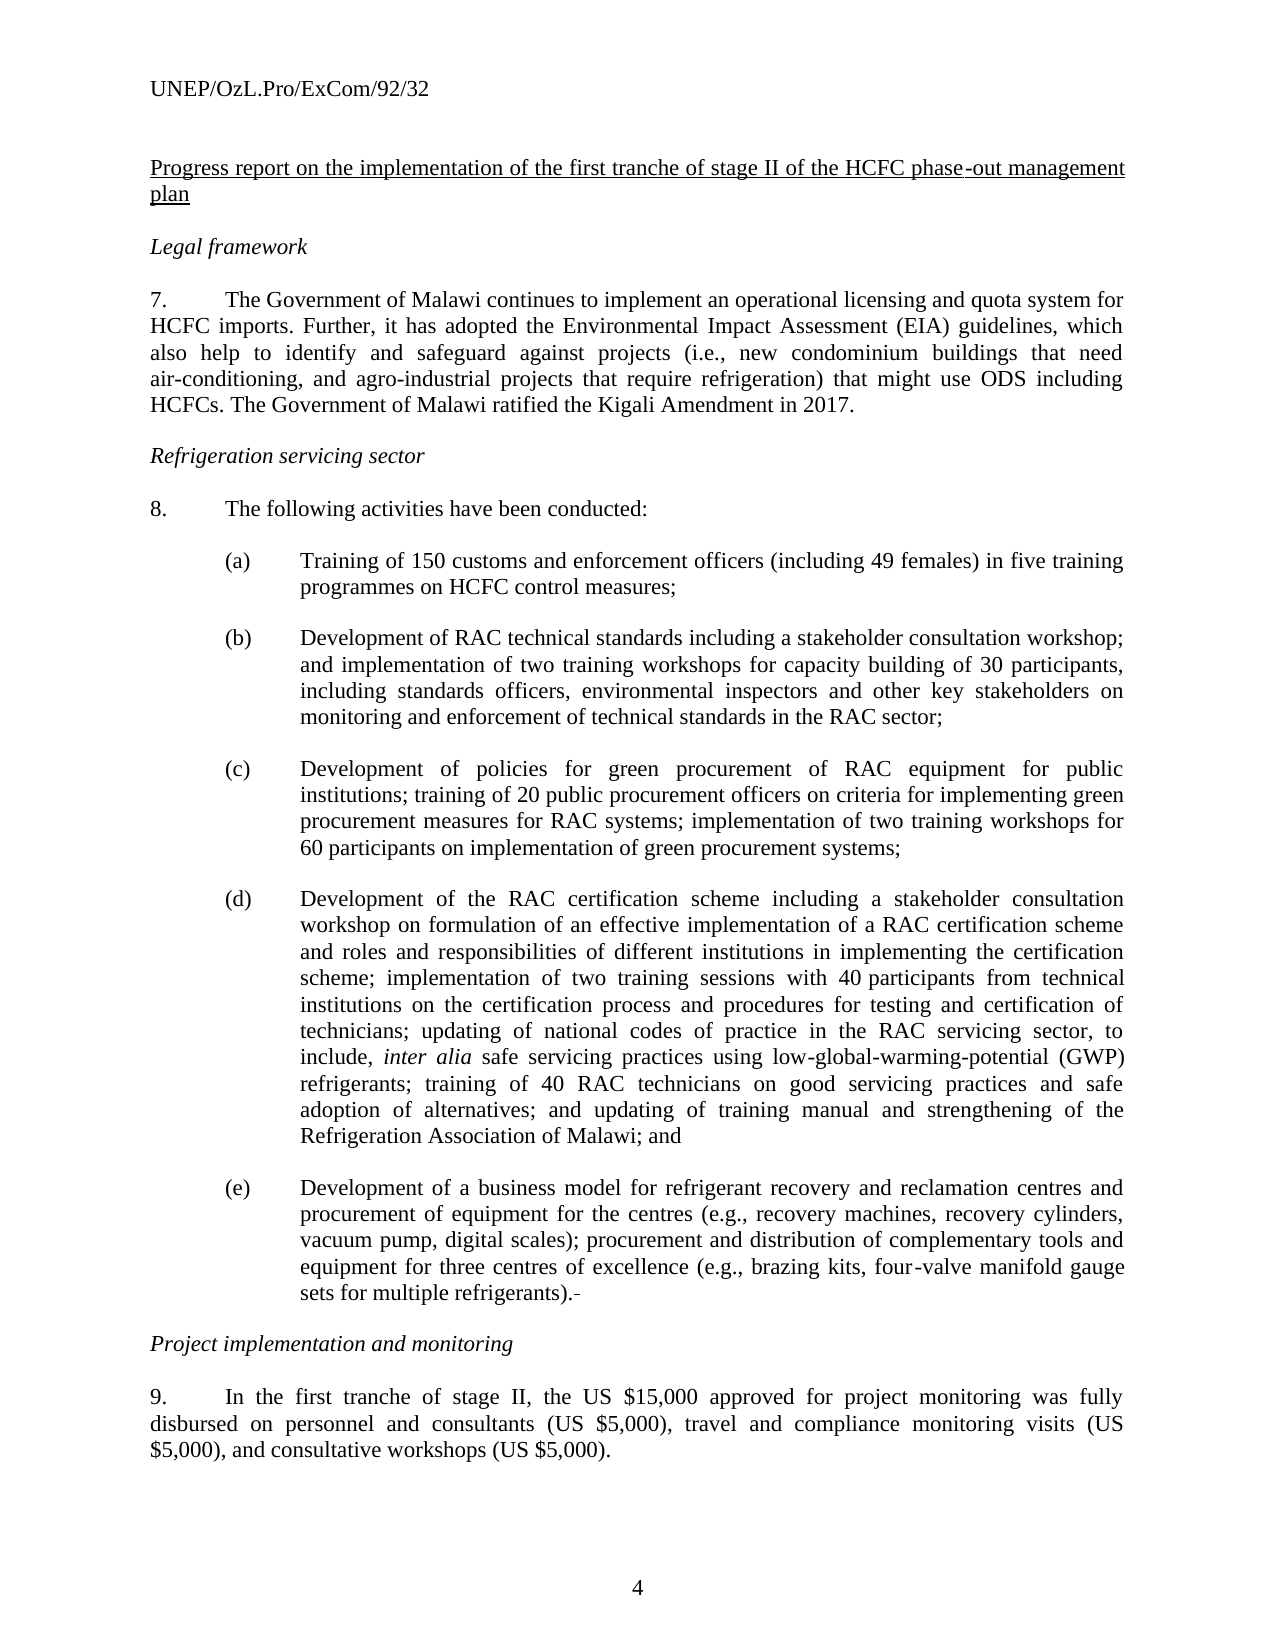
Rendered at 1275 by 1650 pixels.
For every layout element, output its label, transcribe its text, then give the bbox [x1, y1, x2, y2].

subtitle The following activities have been conducted: [150, 495, 1125, 522]
subtitle Development of a business model for refrigerant recovery and reclamation centres and procurement of equipment for the centres (e.g., recovery machines, recovery cylinders, vacuum pump, digital scales); procurement and distribution of complementary tools and equipment for three centres of excellence (e.g., brazing kits, four-valve manifold gauge sets for multiple refrigerants). [225, 1174, 1125, 1306]
subtitle Development of the RAC certification scheme including a stakeholder consultation workshop on formulation of an effective implementation of a RAC certification scheme and roles and responsibilities of different institutions in implementing the certification scheme; implementation of two training sessions with 40 participants from technical institutions on the certification process and procedures for testing and certification of technicians; updating of national codes of practice in the RAC servicing sector, to include, inter alia safe servicing practices using low-global-warming-potential (GWP) refrigerants; training of 40 RAC technicians on good servicing practices and safe adoption of alternatives; and updating of training manual and strengthening of the Refrigeration Association of Malawi; and [225, 885, 1125, 1149]
text Refrigeration servicing sector [150, 443, 1125, 469]
text Legal framework [150, 233, 1125, 259]
text Progress report on the implementation of the first tranche of stage II of the HCFC phase-out management plan [150, 178, 1125, 207]
subtitle In the first tranche of stage II, the US $15,000 approved for project monitoring was fully disbursed on personnel and consultants (US $5,000), travel and compliance monitoring visits (US $5,000), and consultative workshops (US $5,000). [150, 1383, 1125, 1462]
subtitle Training of 150 customs and enforcement officers (including 49 females) in five training programmes on HCFC control measures; [225, 547, 1125, 599]
subtitle The Government of Malawi continues to implement an operational licensing and quota system for HCFC imports. Further, it has adopted the Environmental Impact Assessment (EIA) guidelines, which also help to identify and safeguard against projects (i.e., new condominium buildings that need air-conditioning, and agro-industrial projects that require refrigeration) that might use ODS including HCFCs. The Government of Malawi ratified the Kigali Amendment in 2017. [150, 286, 1125, 418]
subtitle Development of policies for green procurement of RAC equipment for public institutions; training of 20 public procurement officers on criteria for implementing green procurement measures for RAC systems; implementation of two training workshops for 60 participants on implementation of green procurement systems; [225, 755, 1125, 860]
text Progress report on the implementation of the first tranche of stage II of the HCFC phase-out management plan [150, 154, 1125, 177]
subtitle Development of RAC technical standards including a stakeholder consultation workshop; and implementation of two training workshops for capacity building of 30 participants, including standards officers, environmental inspectors and other key stakeholders on monitoring and enforcement of technical standards in the RAC sector; [225, 624, 1125, 730]
text Project implementation and monitoring [150, 1331, 1125, 1357]
